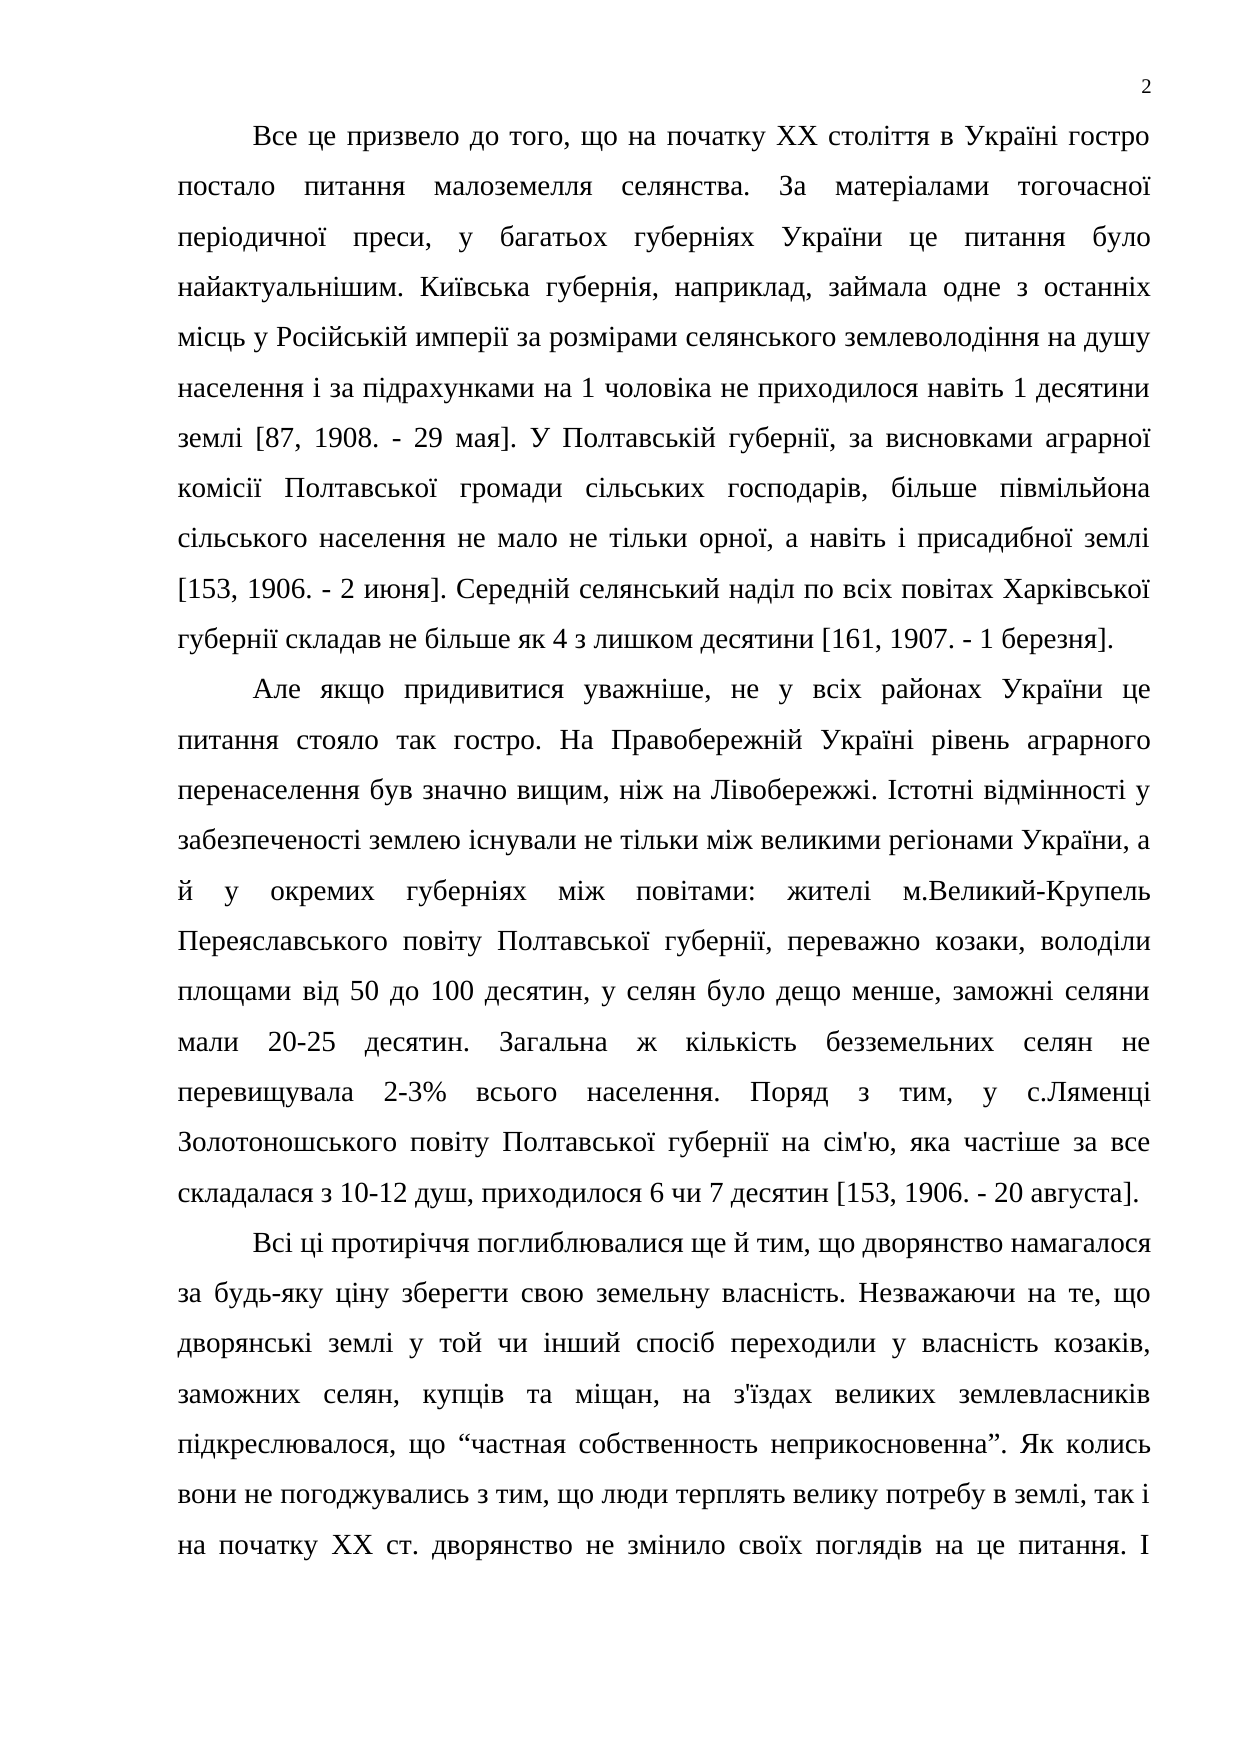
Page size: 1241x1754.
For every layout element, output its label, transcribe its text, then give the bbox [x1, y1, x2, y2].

text Все це призвело до того, що на початку ХХ століття в Україні гостро постало питання малоземелля селянства. За матеріалами тогочасної періодичної преси, у багатьох губерніях України це питання було найактуальнішим. Київська губернія, наприклад, займала одне з останніх місць у Російській имперії за розмірами селянського землеволодіння на душу населення і за підрахунками на 1 чоловіка не приходилося навіть 1 десятини землі [87, 1908. - 29 мая]. У Полтавській губернії, за висновками аграрної комісії Полтавської громади сільських господарів, більше півмільйона сільського населення не мало не тільки орної, а навіть і присадибної землі [153, 1906. - 2 июня]. Середній селянський наділ по всіх повітах Харківської губернії складав не більше як 4 з лишком десятини [161, 1907. - 1 березня]. [177, 118, 1152, 655]
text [177, 1225, 1152, 1560]
text Але якщо придивитися уважніше, не у всіх районах України це питання стояло так гостро. На Правобережній Україні рівень аграрного перенаселення був значно вищим, ніж на Лівобережжі. Істотні відмінності у забезпеченості землею існували не тільки між великими регіонами України, а й у окремих губерніях між повітами: жителі м.Великий-Крупель Переяславського повіту Полтавської губернії, переважно козаки, володіли площами від 50 до 100 десятин, у селян було дещо менше, заможні селяни мали 20-25 десятин. Загальна ж кількість безземельних селян не перевищувала 2-3% всього населення. Поряд з тим, у с.Ляменці Золотоношського повіту Полтавської губернії на сім'ю, яка частіше за все складалася з 10-12 душ, приходилося 6 чи 7 десятин [153, 1906. - 20 августа]. [177, 672, 1152, 1208]
